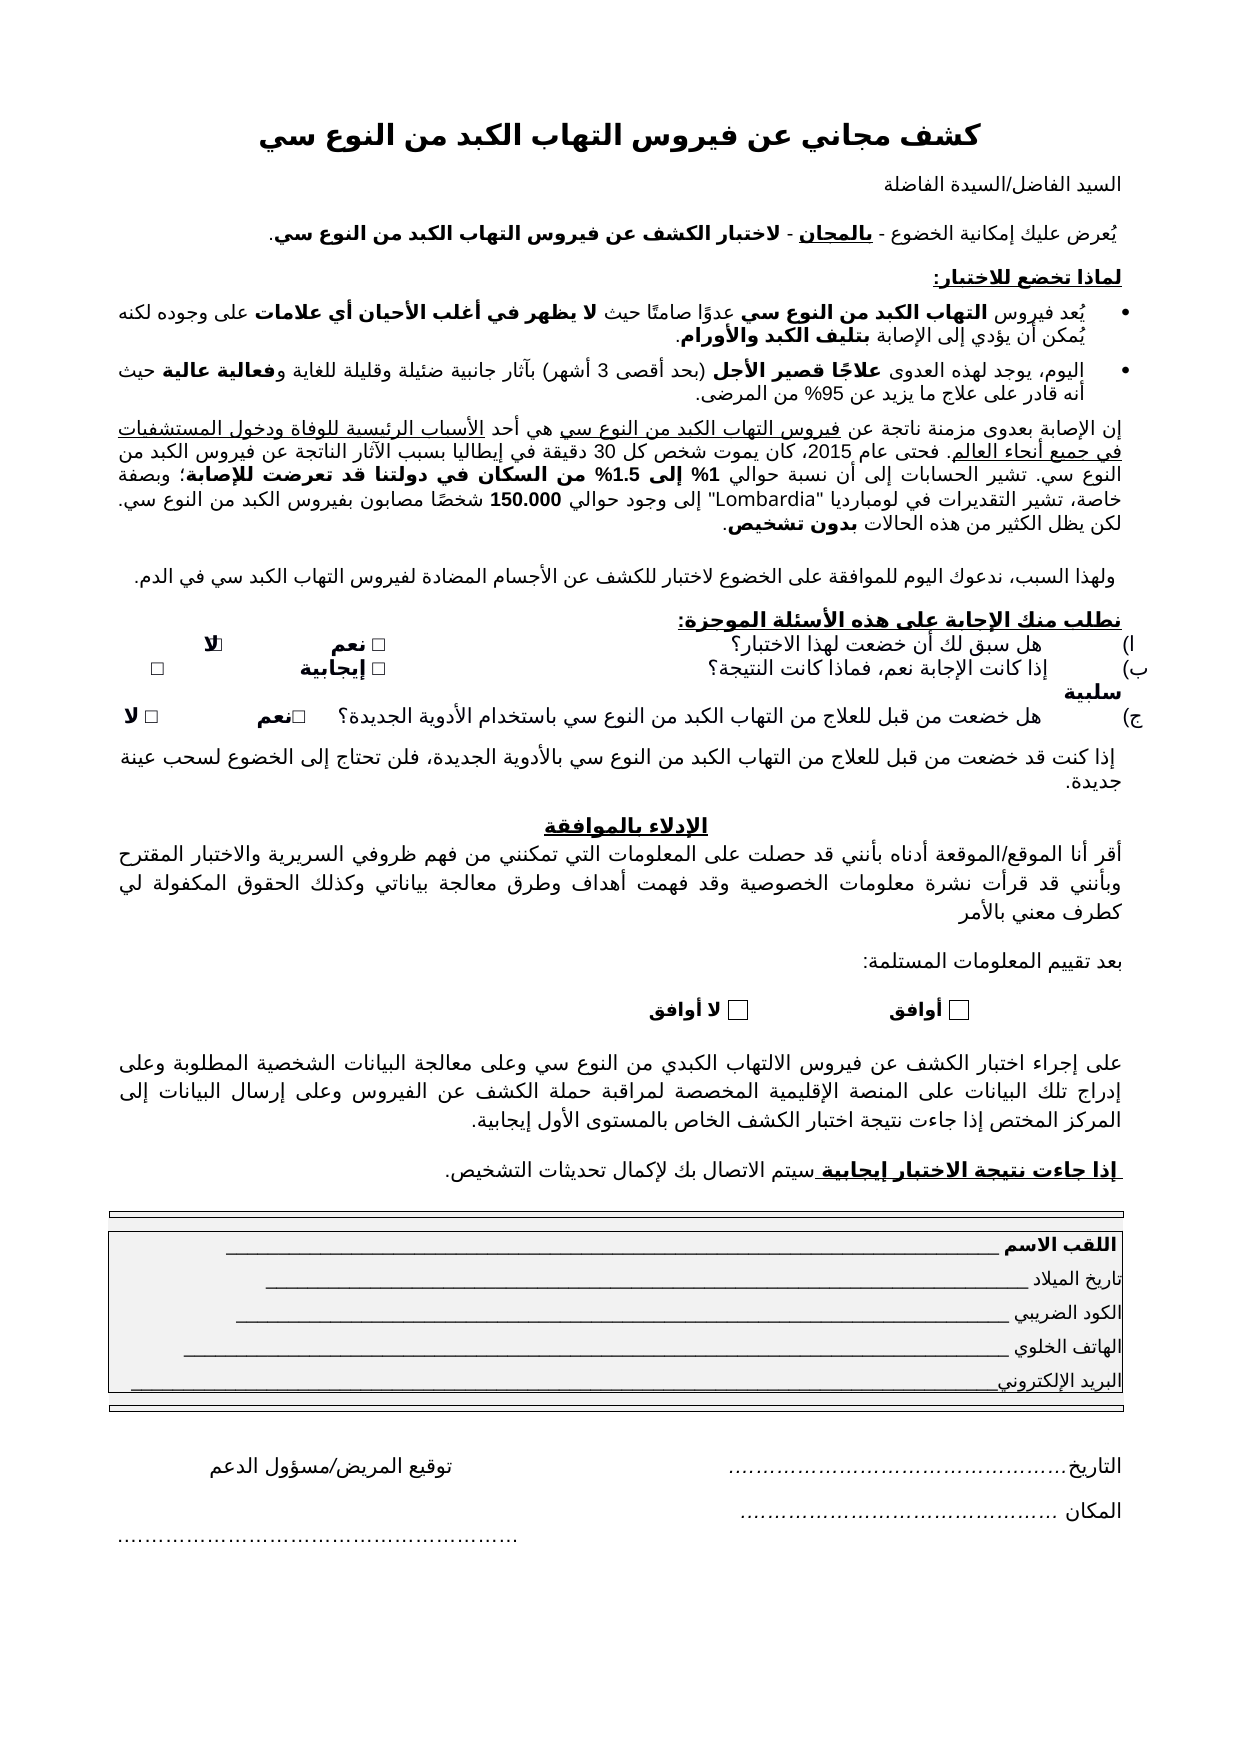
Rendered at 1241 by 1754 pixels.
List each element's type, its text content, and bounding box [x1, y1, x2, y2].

text إذا كنت قد خضعت من قبل للعلاج من التهاب الكبد من النوع سي بالأدوية الجديدة، فلن تحتاج إلى الخضوع لسحب عينة جديدة. [118, 745, 1122, 793]
text على إجراء اختبار الكشف عن فيروس الالتهاب الكبدي من النوع سي وعلى معالجة البيانات الشخصية المطلوبة وعلى إدراج تلك البيانات على المنصة الإقليمية المخصصة لمراقبة حملة الكشف عن الفيروس وعلى إرسال البيانات إلى المركز المختص إذا جاءت نتيجة اختبار الكشف الخاص بالمستوى الأول إيجابية. [118, 1050, 1123, 1132]
text كشف مجاني عن فيروس التهاب الكبد من النوع سي [117, 118, 1122, 152]
text الكود الضريبي __________________________________________________________________________ [109, 1299, 1122, 1323]
text تاريخ الميلاد _________________________________________________________________________ [109, 1265, 1122, 1289]
text نطلب منك الإجابة على هذه الأسئلة الموجزة: [117, 608, 1122, 632]
text بعد تقييم المعلومات المستلمة: [118, 949, 1123, 973]
text اللقب الاسم __________________________________________________________________________ [109, 1232, 1122, 1255]
list هل خضعت من قبل للعلاج من التهاب الكبد من النوع سي باستخدام الأدوية الجديدة؟ □نعم □ لا [117, 704, 1122, 728]
list يُعد فيروس التهاب الكبد من النوع سي عدوًا صامتًا حيث لا يظهر في أغلب الأحيان أي علامات على وجوده لكنه يُمكن أن يؤدي إلى الإصابة بتليف الكبد والأورام. [117, 301, 1122, 346]
text البريد الإلكتروني___________________________________________________________________________________ [109, 1367, 1122, 1392]
text ولهذا السبب، ندعوك اليوم للموافقة على الخضوع لاختبار للكشف عن الأجسام المضادة لفيروس التهاب الكبد سي في الدم. [117, 565, 1122, 587]
list اليوم، يوجد لهذه العدوى علاجًا قصير الأجل (بحد أقصى 3 أشهر) بآثار جانبية ضئيلة وقليلة للغاية وفعالية عالية حيث أنه قادر على علاج ما يزيد عن 95% من المرضى. [117, 359, 1122, 404]
text أوافق لا أوافق [118, 999, 1123, 1021]
text المكان ………………………………………. [117, 1499, 1122, 1523]
text التاريخ…………………………………………. توقيع المريض/مسؤول الدعم [117, 1454, 1122, 1478]
text أقر أنا الموقع/الموقعة أدناه بأنني قد حصلت على المعلومات التي تمكنني من فهم ظروفي السريرية والاختبار المقترح وبأنني قد قرأت نشرة معلومات الخصوصية وقد فهمت أهداف وطرق معالجة بياناتي وكذلك الحقوق المكفولة لي كطرف معني بالأمر [118, 842, 1123, 924]
subtitle الإدلاء بالموافقة [118, 813, 1134, 837]
list إذا كانت الإجابة نعم، فماذا كانت النتيجة؟ □ إيجابية □ سلبية [117, 656, 1122, 704]
text يُعرض عليك إمكانية الخضوع - بالمجان - لاختبار الكشف عن فيروس التهاب الكبد من النوع سي. [117, 222, 1122, 245]
text إن الإصابة بعدوى مزمنة ناتجة عن فيروس التهاب الكبد من النوع سي هي أحد الأسباب الرئيسية للوفاة ودخول المستشفيات في جميع أنحاء العالم. فحتى عام 2015، كان يموت شخص كل 30 دقيقة في إيطاليا بسبب الآثار الناتجة عن فيروس الكبد من النوع سي. تشير الحسابات إلى أن نسبة حوالي 1% إلى 1.5% من السكان في دولتنا قد تعرضت للإصابة؛ وبصفة خاصة، تشير التقديرات في لومبارديا "Lombardia" إلى وجود حوالي 150.000 شخصًا مصابون بفيروس الكبد من النوع سي. لكن يظل الكثير من هذه الحالات بدون تشخيص. [117, 417, 1122, 535]
text إذا جاءت نتيجة الاختبار إيجابية سيتم الاتصال بك لإكمال تحديثات التشخيص. [118, 1157, 1123, 1181]
text الهاتف الخلوي _______________________________________________________________________________ [109, 1333, 1122, 1357]
list هل سبق لك أن خضعت لهذا الاختبار؟ □ نعم □ لا [117, 632, 1122, 656]
text …………………………………………………. [117, 1523, 1122, 1547]
text لماذا تخضع للاختبار: [117, 266, 1122, 288]
text السيد الفاضل/السيدة الفاضلة [117, 172, 1122, 195]
